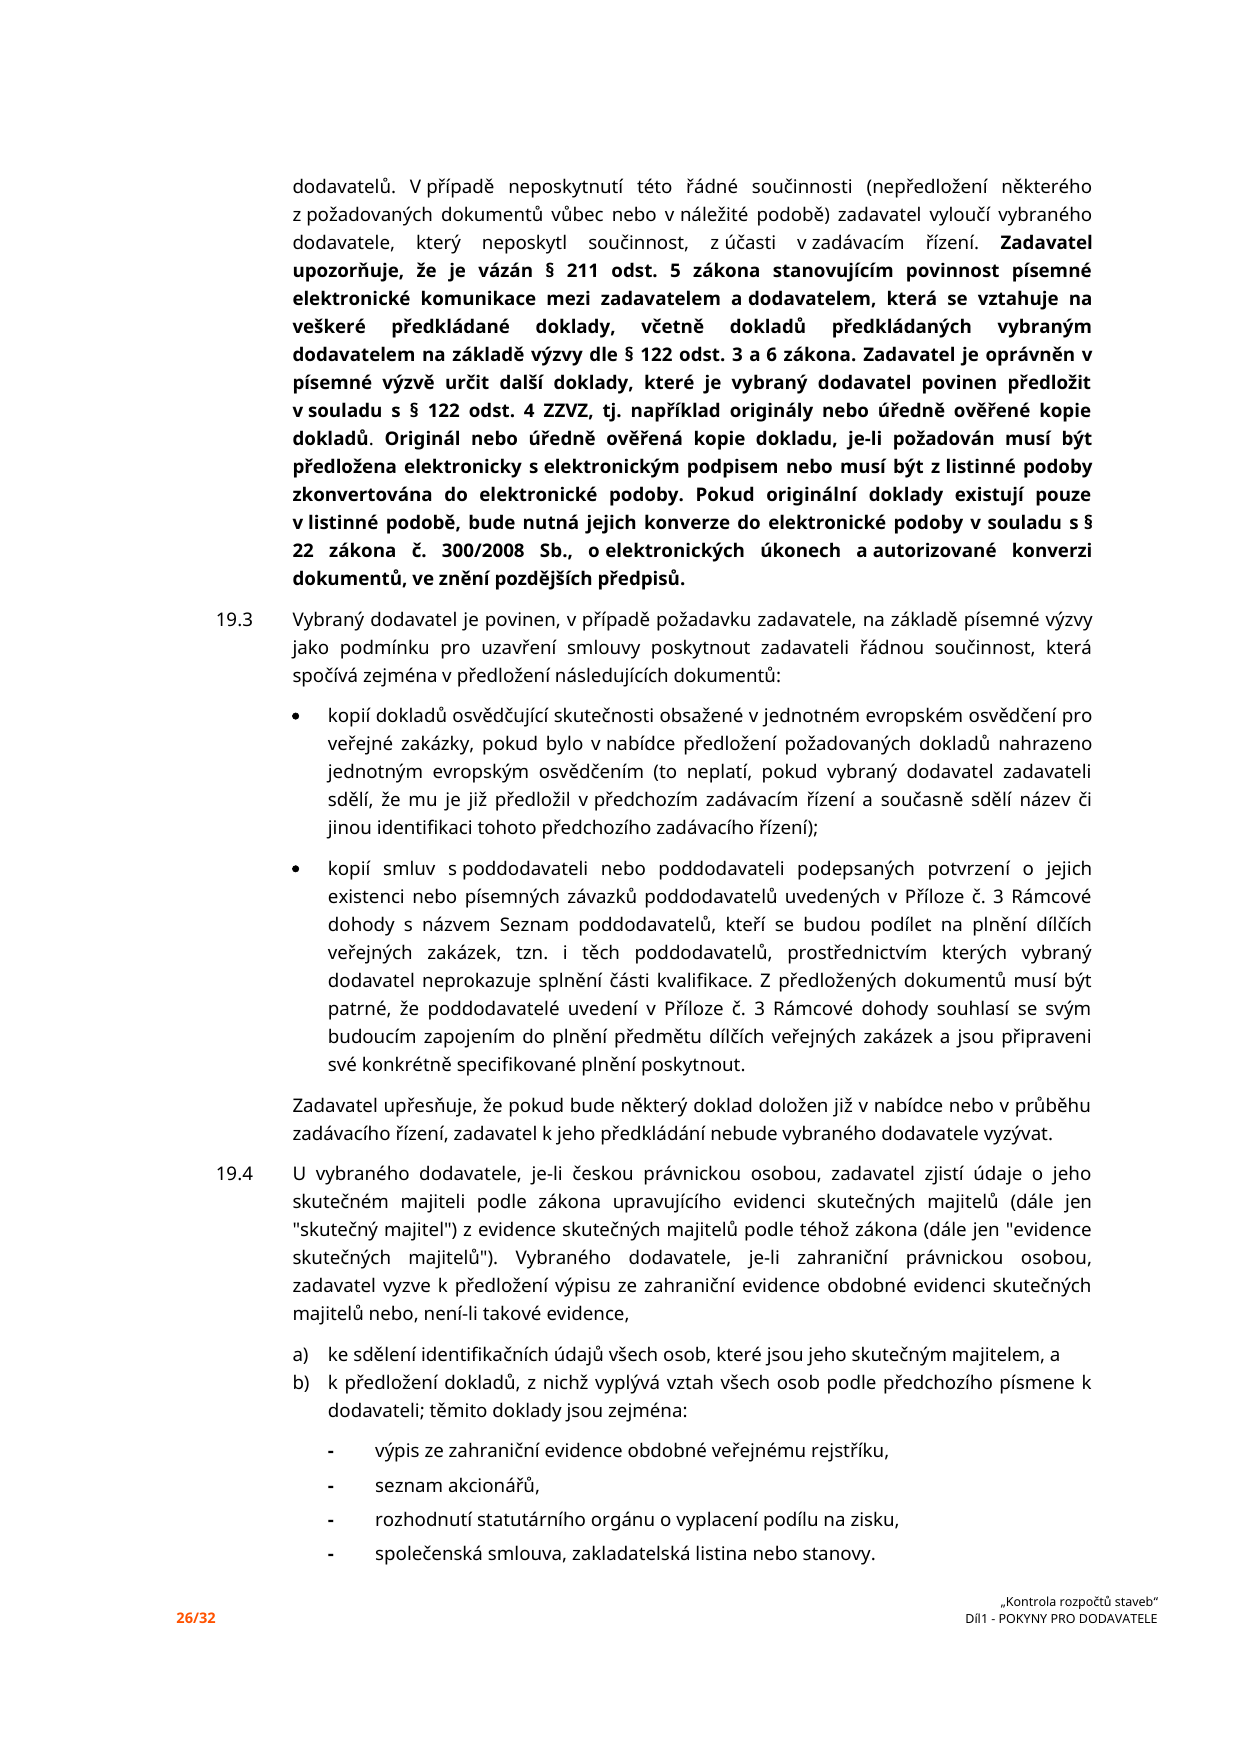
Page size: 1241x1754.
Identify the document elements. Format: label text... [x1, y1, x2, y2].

text kopií smluv s poddodavateli nebo poddodavateli podepsaných potvrzení o jejich existenci nebo písemných závazků poddodavatelů uvedených v Příloze č. 3 Rámcové dohody s názvem Seznam poddodavatelů, kteří se budou podílet na plnění dílčích veřejných zakázek, tzn. i těch poddodavatelů, prostřednictvím kterých vybraný dodavatel neprokazuje splnění části kvalifikace. Z předložených dokumentů musí být patrné, že poddodavatelé uvedení v Příloze č. 3 Rámcové dohody souhlasí se svým budoucím zapojením do plnění předmětu dílčích veřejných zakázek a jsou připraveni své konkrétně specifikované plnění poskytnout. [292, 855, 1093, 1077]
text kopií dokladů osvědčující skutečnosti obsažené v jednotném evropském osvědčení pro veřejné zakázky, pokud bylo v nabídce předložení požadovaných dokladů nahrazeno jednotným evropským osvědčením (to neplatí, pokud vybraný dodavatel zadavateli sdělí, že mu je již předložil v předchozím zadávacím řízení a současně sdělí název či jinou identifikaci tohoto předchozího zadávacího řízení); [292, 703, 1093, 840]
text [216, 173, 1093, 591]
list ke sdělení identifikačních údajů všech osob, které jsou jeho skutečným majitelem, a [292, 1341, 1093, 1367]
text výpis ze zahraniční evidence obdobné veřejnému rejstříku, [328, 1438, 1093, 1463]
text seznam akcionářů, [328, 1472, 1093, 1497]
text k předložení dokladů, z nichž vyplývá vztah všech osob podle předchozího písmene k dodavateli; těmito doklady jsou zejména: [292, 1369, 1093, 1423]
text rozhodnutí statutárního orgánu o vyplacení podílu na zisku, [328, 1506, 1093, 1532]
list Zadavatel upřesňuje, že pokud bude některý doklad doložen již v nabídce nebo v průběhu zadávacího řízení, zadavatel k jeho předkládání nebude vybraného dodavatele vyzývat. [292, 1092, 1093, 1145]
text U vybraného dodavatele, je-li českou právnickou osobou, zadavatel zjistí údaje o jeho skutečném majiteli podle zákona upravujícího evidenci skutečných majitelů (dále jen "skutečný majitel") z evidence skutečných majitelů podle téhož zákona (dále jen "evidence skutečných majitelů"). Vybraného dodavatele, je-li zahraniční právnickou osobou, zadavatel vyzve k předložení výpisu ze zahraniční evidence obdobné evidenci skutečných majitelů nebo, není-li takové evidence, [216, 1160, 1093, 1326]
text společenská smlouva, zakladatelská listina nebo stanovy. [328, 1540, 1093, 1566]
text Vybraný dodavatel je povinen, v případě požadavku zadavatele, na základě písemné výzvy jako podmínku pro uzavření smlouvy poskytnout zadavateli řádnou součinnost, která spočívá zejména v předložení následujících dokumentů: [216, 606, 1093, 688]
